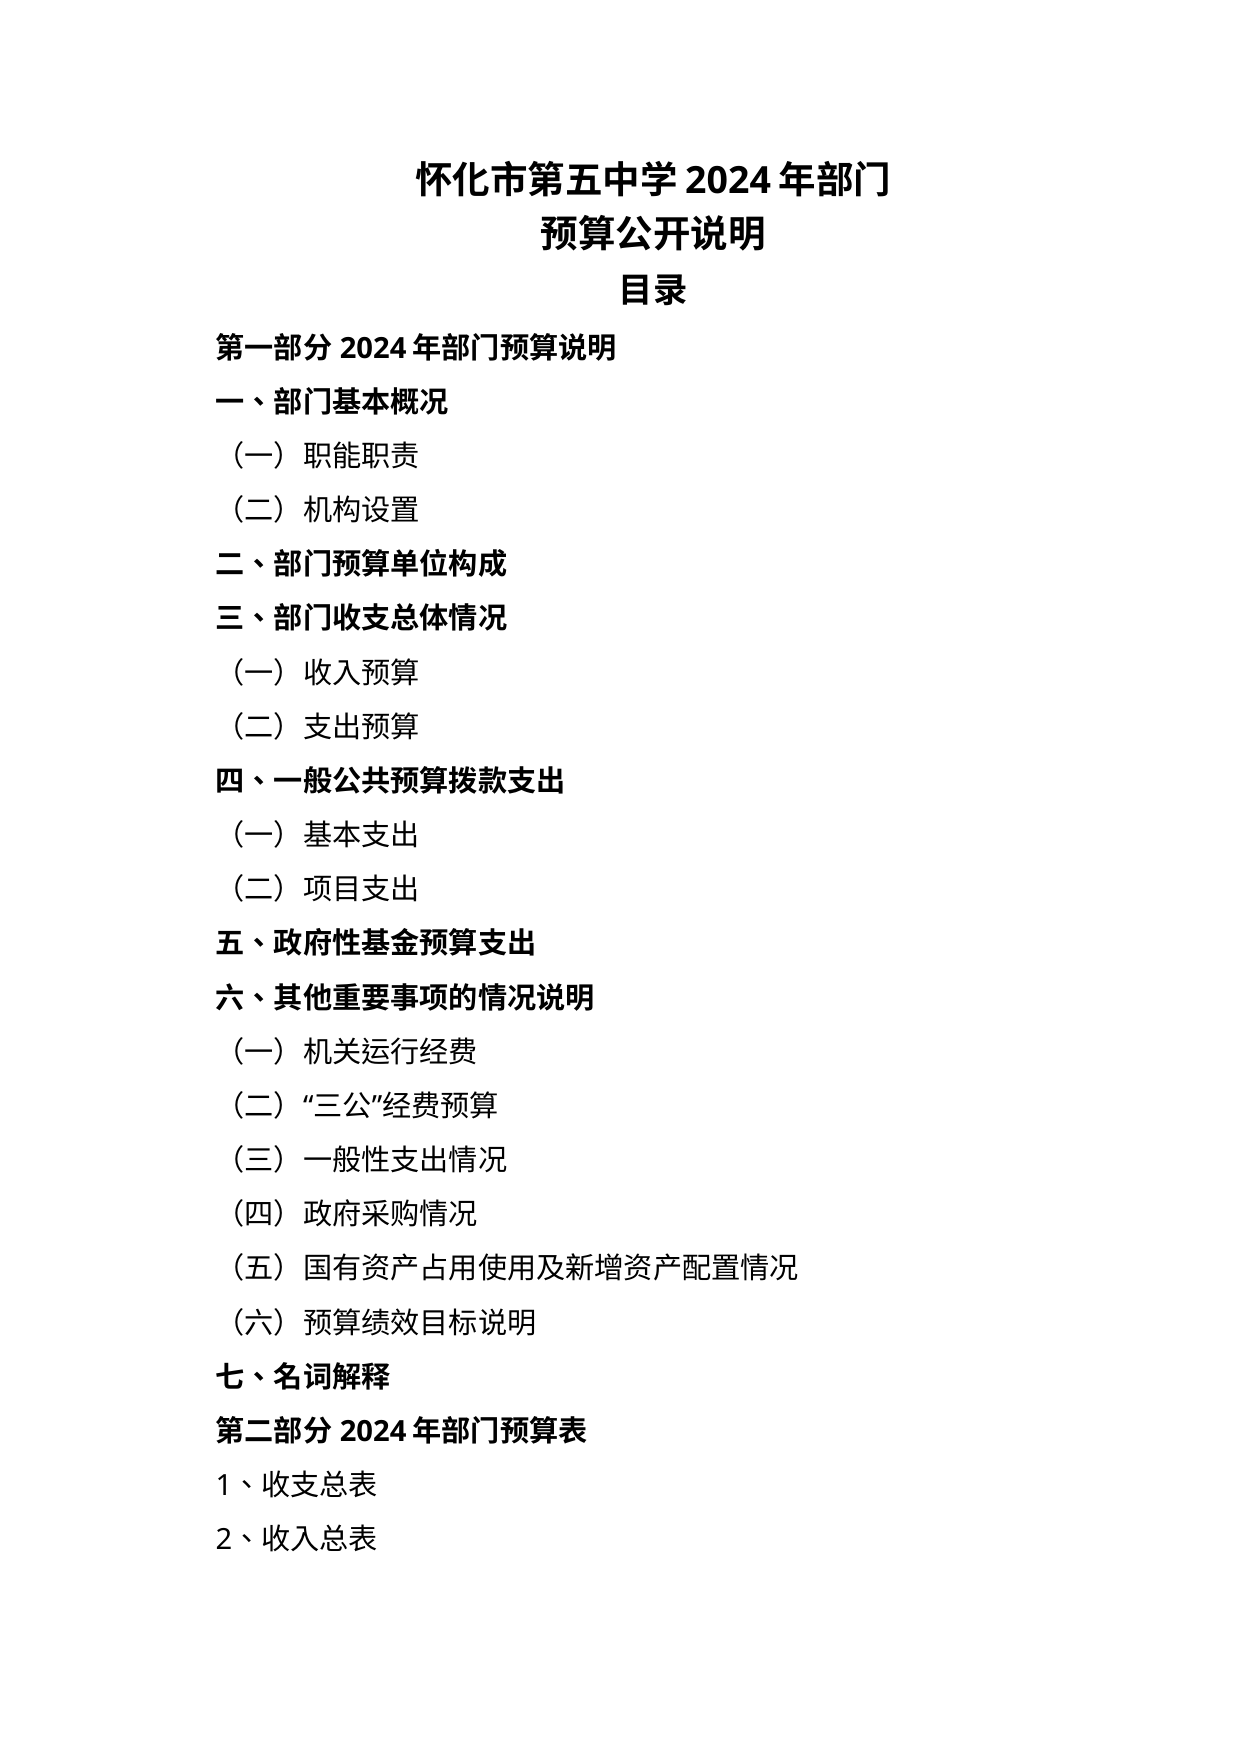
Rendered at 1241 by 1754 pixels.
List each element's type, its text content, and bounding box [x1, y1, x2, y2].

text 五、政府性基金预算支出 [150, 908, 1090, 962]
text （一）基本支出 [150, 800, 1090, 854]
text （三）一般性支出情况 [150, 1125, 1090, 1179]
text （一）职能职责 [150, 421, 1090, 475]
text 四、一般公共预算拨款支出 [150, 746, 1090, 800]
text 第二部分 2024年部门预算表 [150, 1396, 1090, 1450]
text （一）收入预算 [150, 637, 1090, 692]
text （五）国有资产占用使用及新增资产配置情况 [150, 1233, 1090, 1287]
text 六、其他重要事项的情况说明 [150, 962, 1090, 1017]
text 1、收支总表 [150, 1450, 1090, 1504]
text 预算公开说明 [150, 204, 1090, 258]
text （一）机关运行经费 [150, 1017, 1090, 1071]
text （二）“三公”经费预算 [150, 1071, 1090, 1125]
text （四）政府采购情况 [150, 1179, 1090, 1233]
text 一、部门基本概况 [150, 367, 1090, 421]
text 第一部分 2024年部门预算说明 [150, 312, 1090, 367]
text 七、名词解释 [150, 1342, 1090, 1396]
text 怀化市第五中学2024年部门 [150, 150, 1090, 204]
text 二、部门预算单位构成 [150, 529, 1090, 583]
text （二）支出预算 [150, 692, 1090, 746]
text （二）项目支出 [150, 854, 1090, 908]
text （二）机构设置 [150, 475, 1090, 529]
text （六）预算绩效目标说明 [150, 1287, 1090, 1342]
text 目录 [150, 258, 1090, 312]
text 2、收入总表 [150, 1504, 1090, 1558]
text 三、部门收支总体情况 [150, 583, 1090, 637]
